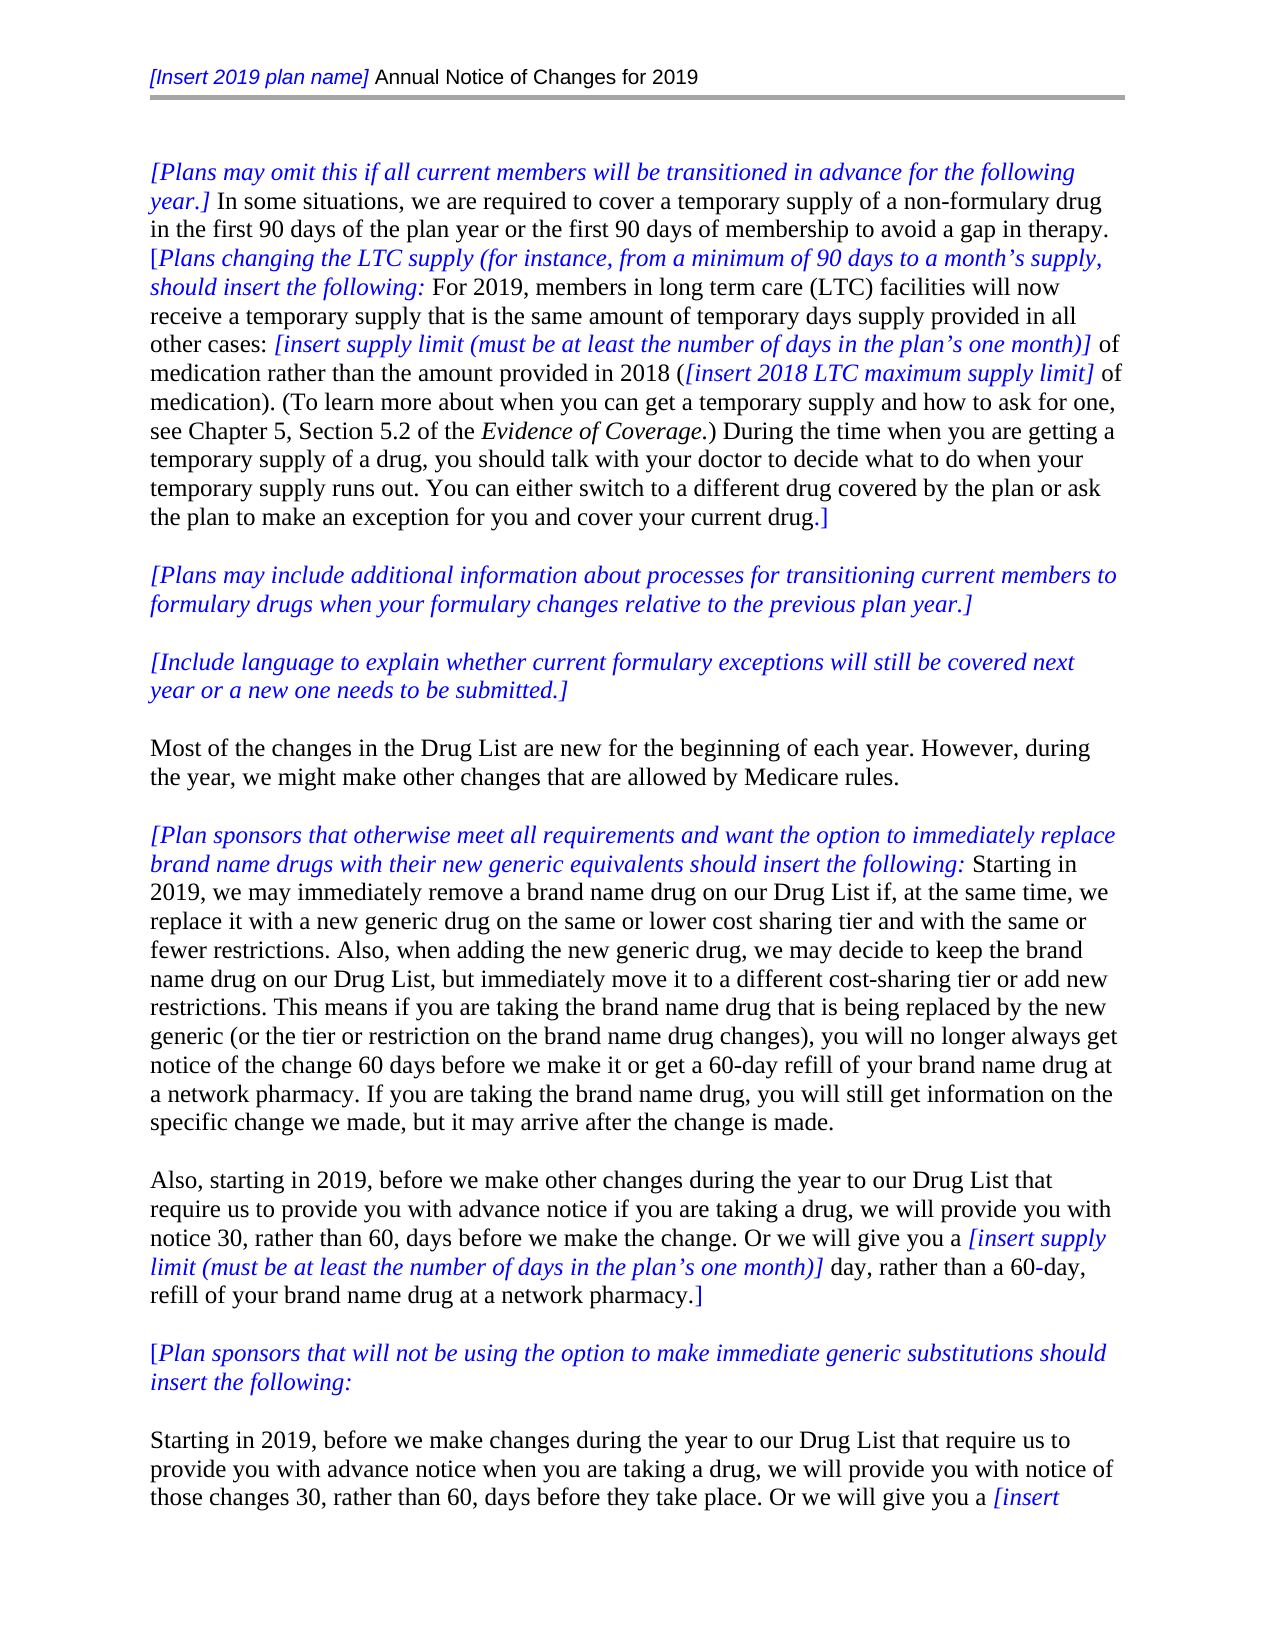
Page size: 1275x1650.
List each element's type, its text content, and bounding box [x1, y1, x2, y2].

text [Plan sponsors that will not be using the option to make immediate generic substitutions should insert the following: [150, 1338, 1125, 1396]
text [Plan sponsors that otherwise meet all requirements and want the option to immediately replace brand name drugs with their new generic equivalents should insert the following: Starting in 2019, we may immediately remove a brand name drug on our Drug List if, at the same time, we replace it with a new generic drug on the same or lower cost sharing tier and with the same or fewer restrictions. Also, when adding the new generic drug, we may decide to keep the brand name drug on our Drug List, but immediately move it to a different cost-sharing tier or add new restrictions. This means if you are taking the brand name drug that is being replaced by the new generic (or the tier or restriction on the brand name drug changes), you will no longer always get notice of the change 60 days before we make it or get a 60-day refill of your brand name drug at a network pharmacy. If you are taking the brand name drug, you will still get information on the specific change we made, but it may arrive after the change is made. [150, 820, 1125, 1136]
text Most of the changes in the Drug List are new for the beginning of each year. However, during the year, we might make other changes that are allowed by Medicare rules. [150, 733, 1125, 791]
text [Include language to explain whether current formulary exceptions will still be covered next year or a new one needs to be submitted.] [150, 647, 1125, 704]
text [Plans may include additional information about processes for transitioning current members to formulary drugs when your formulary changes relative to the previous plan year.] [150, 560, 1125, 617]
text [150, 1425, 1125, 1511]
text [Plans may omit this if all current members will be transitioned in advance for the following year.] In some situations, we are required to cover a temporary supply of a non-formulary drug in the first 90 days of the plan year or the first 90 days of membership to avoid a gap in therapy. [Plans changing the LTC supply (for instance, from a minimum of 90 days to a month’s supply, should insert the following: For 2019, members in long term care (LTC) facilities will now receive a temporary supply that is the same amount of temporary days supply provided in all other cases: [insert supply limit (must be at least the number of days in the plan’s one month)] of medication rather than the amount provided in 2018 ([insert 2018 LTC maximum supply limit] of medication). (To learn more about when you can get a temporary supply and how to ask for one, see Chapter 5, Section 5.2 of the Evidence of Coverage.) During the time when you are getting a temporary supply of a drug, you should talk with your doctor to decide what to do when your temporary supply runs out. You can either switch to a different drug covered by the plan or ask the plan to make an exception for you and cover your current drug.] [150, 157, 1125, 531]
text Also, starting in 2019, before we make other changes during the year to our Drug List that require us to provide you with advance notice if you are taking a drug, we will provide you with notice 30, rather than 60, days before we make the change. Or we will give you a [insert supply limit (must be at least the number of days in the plan’s one month)] day, rather than a 60-day, refill of your brand name drug at a network pharmacy.] [150, 1165, 1125, 1309]
